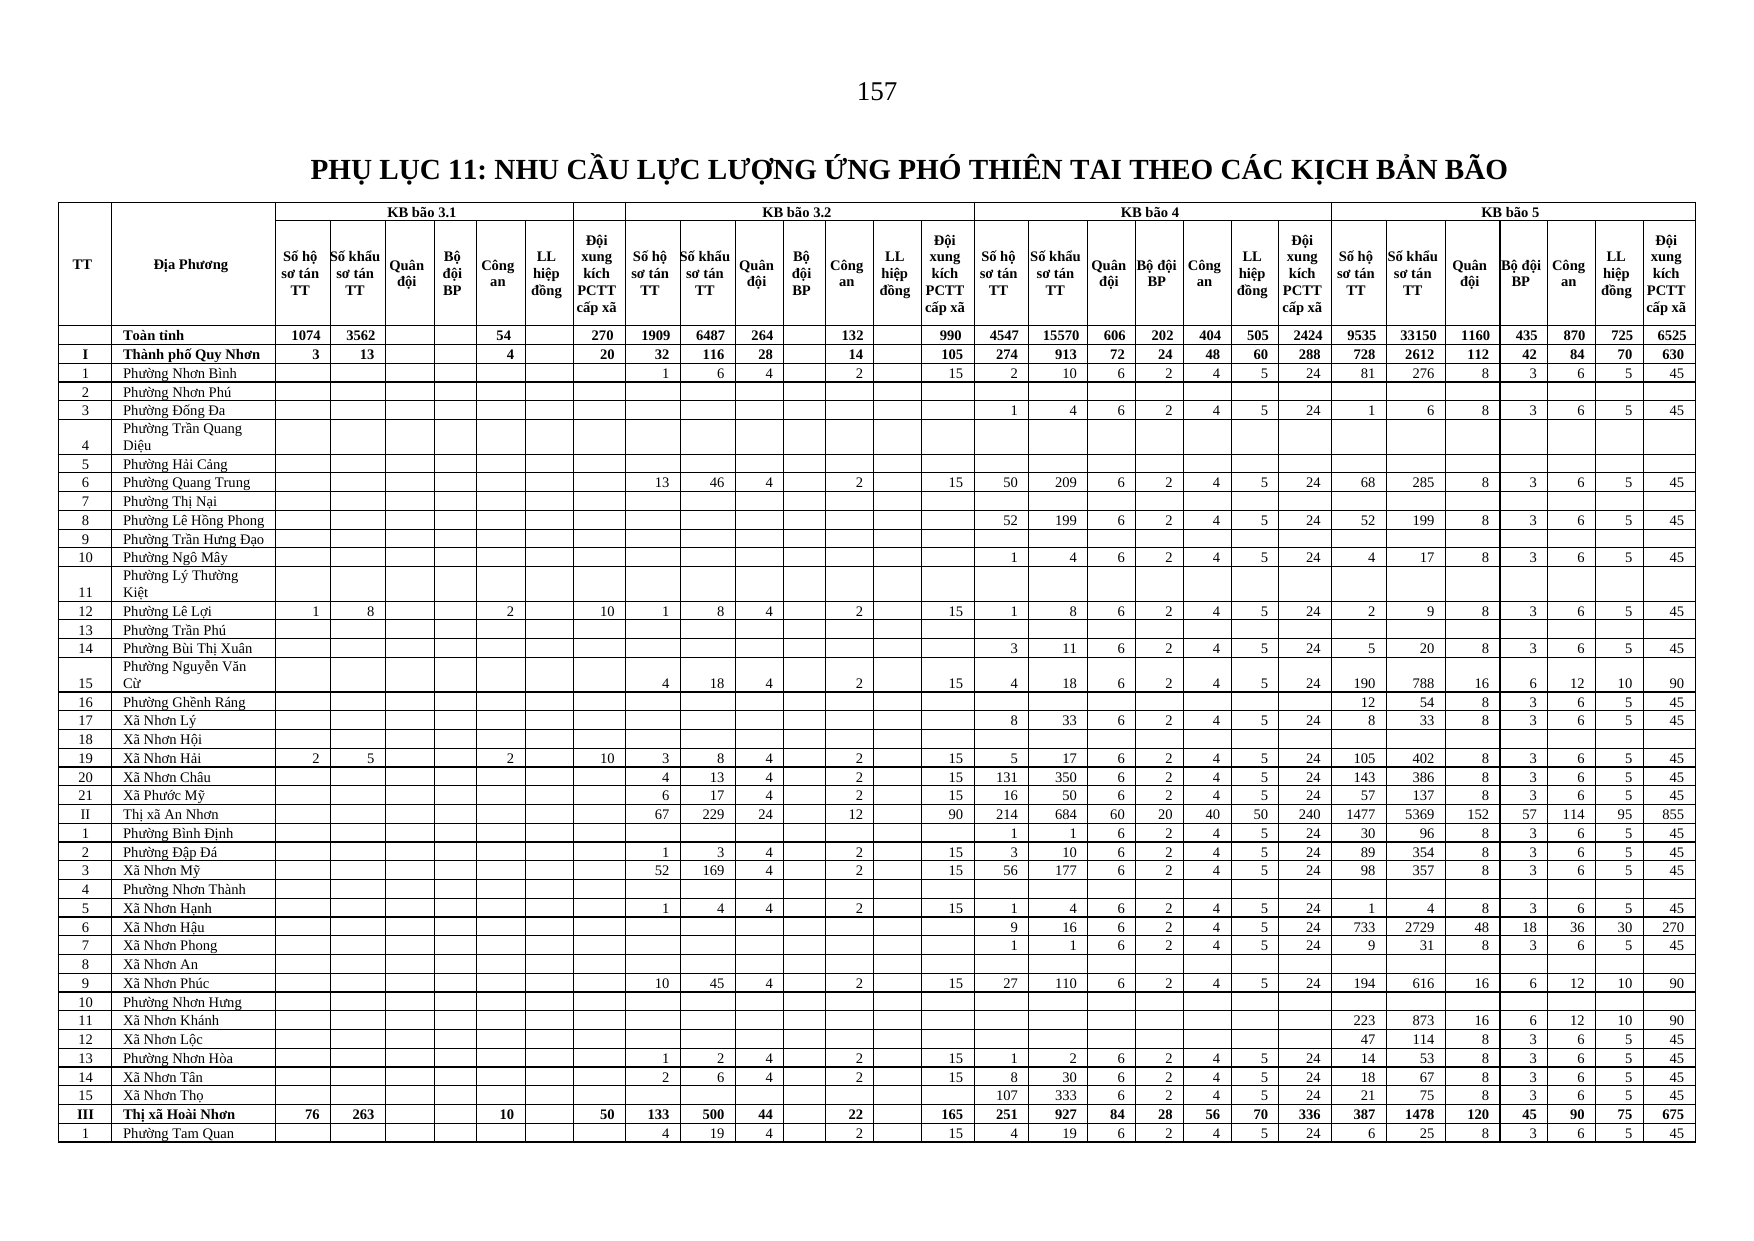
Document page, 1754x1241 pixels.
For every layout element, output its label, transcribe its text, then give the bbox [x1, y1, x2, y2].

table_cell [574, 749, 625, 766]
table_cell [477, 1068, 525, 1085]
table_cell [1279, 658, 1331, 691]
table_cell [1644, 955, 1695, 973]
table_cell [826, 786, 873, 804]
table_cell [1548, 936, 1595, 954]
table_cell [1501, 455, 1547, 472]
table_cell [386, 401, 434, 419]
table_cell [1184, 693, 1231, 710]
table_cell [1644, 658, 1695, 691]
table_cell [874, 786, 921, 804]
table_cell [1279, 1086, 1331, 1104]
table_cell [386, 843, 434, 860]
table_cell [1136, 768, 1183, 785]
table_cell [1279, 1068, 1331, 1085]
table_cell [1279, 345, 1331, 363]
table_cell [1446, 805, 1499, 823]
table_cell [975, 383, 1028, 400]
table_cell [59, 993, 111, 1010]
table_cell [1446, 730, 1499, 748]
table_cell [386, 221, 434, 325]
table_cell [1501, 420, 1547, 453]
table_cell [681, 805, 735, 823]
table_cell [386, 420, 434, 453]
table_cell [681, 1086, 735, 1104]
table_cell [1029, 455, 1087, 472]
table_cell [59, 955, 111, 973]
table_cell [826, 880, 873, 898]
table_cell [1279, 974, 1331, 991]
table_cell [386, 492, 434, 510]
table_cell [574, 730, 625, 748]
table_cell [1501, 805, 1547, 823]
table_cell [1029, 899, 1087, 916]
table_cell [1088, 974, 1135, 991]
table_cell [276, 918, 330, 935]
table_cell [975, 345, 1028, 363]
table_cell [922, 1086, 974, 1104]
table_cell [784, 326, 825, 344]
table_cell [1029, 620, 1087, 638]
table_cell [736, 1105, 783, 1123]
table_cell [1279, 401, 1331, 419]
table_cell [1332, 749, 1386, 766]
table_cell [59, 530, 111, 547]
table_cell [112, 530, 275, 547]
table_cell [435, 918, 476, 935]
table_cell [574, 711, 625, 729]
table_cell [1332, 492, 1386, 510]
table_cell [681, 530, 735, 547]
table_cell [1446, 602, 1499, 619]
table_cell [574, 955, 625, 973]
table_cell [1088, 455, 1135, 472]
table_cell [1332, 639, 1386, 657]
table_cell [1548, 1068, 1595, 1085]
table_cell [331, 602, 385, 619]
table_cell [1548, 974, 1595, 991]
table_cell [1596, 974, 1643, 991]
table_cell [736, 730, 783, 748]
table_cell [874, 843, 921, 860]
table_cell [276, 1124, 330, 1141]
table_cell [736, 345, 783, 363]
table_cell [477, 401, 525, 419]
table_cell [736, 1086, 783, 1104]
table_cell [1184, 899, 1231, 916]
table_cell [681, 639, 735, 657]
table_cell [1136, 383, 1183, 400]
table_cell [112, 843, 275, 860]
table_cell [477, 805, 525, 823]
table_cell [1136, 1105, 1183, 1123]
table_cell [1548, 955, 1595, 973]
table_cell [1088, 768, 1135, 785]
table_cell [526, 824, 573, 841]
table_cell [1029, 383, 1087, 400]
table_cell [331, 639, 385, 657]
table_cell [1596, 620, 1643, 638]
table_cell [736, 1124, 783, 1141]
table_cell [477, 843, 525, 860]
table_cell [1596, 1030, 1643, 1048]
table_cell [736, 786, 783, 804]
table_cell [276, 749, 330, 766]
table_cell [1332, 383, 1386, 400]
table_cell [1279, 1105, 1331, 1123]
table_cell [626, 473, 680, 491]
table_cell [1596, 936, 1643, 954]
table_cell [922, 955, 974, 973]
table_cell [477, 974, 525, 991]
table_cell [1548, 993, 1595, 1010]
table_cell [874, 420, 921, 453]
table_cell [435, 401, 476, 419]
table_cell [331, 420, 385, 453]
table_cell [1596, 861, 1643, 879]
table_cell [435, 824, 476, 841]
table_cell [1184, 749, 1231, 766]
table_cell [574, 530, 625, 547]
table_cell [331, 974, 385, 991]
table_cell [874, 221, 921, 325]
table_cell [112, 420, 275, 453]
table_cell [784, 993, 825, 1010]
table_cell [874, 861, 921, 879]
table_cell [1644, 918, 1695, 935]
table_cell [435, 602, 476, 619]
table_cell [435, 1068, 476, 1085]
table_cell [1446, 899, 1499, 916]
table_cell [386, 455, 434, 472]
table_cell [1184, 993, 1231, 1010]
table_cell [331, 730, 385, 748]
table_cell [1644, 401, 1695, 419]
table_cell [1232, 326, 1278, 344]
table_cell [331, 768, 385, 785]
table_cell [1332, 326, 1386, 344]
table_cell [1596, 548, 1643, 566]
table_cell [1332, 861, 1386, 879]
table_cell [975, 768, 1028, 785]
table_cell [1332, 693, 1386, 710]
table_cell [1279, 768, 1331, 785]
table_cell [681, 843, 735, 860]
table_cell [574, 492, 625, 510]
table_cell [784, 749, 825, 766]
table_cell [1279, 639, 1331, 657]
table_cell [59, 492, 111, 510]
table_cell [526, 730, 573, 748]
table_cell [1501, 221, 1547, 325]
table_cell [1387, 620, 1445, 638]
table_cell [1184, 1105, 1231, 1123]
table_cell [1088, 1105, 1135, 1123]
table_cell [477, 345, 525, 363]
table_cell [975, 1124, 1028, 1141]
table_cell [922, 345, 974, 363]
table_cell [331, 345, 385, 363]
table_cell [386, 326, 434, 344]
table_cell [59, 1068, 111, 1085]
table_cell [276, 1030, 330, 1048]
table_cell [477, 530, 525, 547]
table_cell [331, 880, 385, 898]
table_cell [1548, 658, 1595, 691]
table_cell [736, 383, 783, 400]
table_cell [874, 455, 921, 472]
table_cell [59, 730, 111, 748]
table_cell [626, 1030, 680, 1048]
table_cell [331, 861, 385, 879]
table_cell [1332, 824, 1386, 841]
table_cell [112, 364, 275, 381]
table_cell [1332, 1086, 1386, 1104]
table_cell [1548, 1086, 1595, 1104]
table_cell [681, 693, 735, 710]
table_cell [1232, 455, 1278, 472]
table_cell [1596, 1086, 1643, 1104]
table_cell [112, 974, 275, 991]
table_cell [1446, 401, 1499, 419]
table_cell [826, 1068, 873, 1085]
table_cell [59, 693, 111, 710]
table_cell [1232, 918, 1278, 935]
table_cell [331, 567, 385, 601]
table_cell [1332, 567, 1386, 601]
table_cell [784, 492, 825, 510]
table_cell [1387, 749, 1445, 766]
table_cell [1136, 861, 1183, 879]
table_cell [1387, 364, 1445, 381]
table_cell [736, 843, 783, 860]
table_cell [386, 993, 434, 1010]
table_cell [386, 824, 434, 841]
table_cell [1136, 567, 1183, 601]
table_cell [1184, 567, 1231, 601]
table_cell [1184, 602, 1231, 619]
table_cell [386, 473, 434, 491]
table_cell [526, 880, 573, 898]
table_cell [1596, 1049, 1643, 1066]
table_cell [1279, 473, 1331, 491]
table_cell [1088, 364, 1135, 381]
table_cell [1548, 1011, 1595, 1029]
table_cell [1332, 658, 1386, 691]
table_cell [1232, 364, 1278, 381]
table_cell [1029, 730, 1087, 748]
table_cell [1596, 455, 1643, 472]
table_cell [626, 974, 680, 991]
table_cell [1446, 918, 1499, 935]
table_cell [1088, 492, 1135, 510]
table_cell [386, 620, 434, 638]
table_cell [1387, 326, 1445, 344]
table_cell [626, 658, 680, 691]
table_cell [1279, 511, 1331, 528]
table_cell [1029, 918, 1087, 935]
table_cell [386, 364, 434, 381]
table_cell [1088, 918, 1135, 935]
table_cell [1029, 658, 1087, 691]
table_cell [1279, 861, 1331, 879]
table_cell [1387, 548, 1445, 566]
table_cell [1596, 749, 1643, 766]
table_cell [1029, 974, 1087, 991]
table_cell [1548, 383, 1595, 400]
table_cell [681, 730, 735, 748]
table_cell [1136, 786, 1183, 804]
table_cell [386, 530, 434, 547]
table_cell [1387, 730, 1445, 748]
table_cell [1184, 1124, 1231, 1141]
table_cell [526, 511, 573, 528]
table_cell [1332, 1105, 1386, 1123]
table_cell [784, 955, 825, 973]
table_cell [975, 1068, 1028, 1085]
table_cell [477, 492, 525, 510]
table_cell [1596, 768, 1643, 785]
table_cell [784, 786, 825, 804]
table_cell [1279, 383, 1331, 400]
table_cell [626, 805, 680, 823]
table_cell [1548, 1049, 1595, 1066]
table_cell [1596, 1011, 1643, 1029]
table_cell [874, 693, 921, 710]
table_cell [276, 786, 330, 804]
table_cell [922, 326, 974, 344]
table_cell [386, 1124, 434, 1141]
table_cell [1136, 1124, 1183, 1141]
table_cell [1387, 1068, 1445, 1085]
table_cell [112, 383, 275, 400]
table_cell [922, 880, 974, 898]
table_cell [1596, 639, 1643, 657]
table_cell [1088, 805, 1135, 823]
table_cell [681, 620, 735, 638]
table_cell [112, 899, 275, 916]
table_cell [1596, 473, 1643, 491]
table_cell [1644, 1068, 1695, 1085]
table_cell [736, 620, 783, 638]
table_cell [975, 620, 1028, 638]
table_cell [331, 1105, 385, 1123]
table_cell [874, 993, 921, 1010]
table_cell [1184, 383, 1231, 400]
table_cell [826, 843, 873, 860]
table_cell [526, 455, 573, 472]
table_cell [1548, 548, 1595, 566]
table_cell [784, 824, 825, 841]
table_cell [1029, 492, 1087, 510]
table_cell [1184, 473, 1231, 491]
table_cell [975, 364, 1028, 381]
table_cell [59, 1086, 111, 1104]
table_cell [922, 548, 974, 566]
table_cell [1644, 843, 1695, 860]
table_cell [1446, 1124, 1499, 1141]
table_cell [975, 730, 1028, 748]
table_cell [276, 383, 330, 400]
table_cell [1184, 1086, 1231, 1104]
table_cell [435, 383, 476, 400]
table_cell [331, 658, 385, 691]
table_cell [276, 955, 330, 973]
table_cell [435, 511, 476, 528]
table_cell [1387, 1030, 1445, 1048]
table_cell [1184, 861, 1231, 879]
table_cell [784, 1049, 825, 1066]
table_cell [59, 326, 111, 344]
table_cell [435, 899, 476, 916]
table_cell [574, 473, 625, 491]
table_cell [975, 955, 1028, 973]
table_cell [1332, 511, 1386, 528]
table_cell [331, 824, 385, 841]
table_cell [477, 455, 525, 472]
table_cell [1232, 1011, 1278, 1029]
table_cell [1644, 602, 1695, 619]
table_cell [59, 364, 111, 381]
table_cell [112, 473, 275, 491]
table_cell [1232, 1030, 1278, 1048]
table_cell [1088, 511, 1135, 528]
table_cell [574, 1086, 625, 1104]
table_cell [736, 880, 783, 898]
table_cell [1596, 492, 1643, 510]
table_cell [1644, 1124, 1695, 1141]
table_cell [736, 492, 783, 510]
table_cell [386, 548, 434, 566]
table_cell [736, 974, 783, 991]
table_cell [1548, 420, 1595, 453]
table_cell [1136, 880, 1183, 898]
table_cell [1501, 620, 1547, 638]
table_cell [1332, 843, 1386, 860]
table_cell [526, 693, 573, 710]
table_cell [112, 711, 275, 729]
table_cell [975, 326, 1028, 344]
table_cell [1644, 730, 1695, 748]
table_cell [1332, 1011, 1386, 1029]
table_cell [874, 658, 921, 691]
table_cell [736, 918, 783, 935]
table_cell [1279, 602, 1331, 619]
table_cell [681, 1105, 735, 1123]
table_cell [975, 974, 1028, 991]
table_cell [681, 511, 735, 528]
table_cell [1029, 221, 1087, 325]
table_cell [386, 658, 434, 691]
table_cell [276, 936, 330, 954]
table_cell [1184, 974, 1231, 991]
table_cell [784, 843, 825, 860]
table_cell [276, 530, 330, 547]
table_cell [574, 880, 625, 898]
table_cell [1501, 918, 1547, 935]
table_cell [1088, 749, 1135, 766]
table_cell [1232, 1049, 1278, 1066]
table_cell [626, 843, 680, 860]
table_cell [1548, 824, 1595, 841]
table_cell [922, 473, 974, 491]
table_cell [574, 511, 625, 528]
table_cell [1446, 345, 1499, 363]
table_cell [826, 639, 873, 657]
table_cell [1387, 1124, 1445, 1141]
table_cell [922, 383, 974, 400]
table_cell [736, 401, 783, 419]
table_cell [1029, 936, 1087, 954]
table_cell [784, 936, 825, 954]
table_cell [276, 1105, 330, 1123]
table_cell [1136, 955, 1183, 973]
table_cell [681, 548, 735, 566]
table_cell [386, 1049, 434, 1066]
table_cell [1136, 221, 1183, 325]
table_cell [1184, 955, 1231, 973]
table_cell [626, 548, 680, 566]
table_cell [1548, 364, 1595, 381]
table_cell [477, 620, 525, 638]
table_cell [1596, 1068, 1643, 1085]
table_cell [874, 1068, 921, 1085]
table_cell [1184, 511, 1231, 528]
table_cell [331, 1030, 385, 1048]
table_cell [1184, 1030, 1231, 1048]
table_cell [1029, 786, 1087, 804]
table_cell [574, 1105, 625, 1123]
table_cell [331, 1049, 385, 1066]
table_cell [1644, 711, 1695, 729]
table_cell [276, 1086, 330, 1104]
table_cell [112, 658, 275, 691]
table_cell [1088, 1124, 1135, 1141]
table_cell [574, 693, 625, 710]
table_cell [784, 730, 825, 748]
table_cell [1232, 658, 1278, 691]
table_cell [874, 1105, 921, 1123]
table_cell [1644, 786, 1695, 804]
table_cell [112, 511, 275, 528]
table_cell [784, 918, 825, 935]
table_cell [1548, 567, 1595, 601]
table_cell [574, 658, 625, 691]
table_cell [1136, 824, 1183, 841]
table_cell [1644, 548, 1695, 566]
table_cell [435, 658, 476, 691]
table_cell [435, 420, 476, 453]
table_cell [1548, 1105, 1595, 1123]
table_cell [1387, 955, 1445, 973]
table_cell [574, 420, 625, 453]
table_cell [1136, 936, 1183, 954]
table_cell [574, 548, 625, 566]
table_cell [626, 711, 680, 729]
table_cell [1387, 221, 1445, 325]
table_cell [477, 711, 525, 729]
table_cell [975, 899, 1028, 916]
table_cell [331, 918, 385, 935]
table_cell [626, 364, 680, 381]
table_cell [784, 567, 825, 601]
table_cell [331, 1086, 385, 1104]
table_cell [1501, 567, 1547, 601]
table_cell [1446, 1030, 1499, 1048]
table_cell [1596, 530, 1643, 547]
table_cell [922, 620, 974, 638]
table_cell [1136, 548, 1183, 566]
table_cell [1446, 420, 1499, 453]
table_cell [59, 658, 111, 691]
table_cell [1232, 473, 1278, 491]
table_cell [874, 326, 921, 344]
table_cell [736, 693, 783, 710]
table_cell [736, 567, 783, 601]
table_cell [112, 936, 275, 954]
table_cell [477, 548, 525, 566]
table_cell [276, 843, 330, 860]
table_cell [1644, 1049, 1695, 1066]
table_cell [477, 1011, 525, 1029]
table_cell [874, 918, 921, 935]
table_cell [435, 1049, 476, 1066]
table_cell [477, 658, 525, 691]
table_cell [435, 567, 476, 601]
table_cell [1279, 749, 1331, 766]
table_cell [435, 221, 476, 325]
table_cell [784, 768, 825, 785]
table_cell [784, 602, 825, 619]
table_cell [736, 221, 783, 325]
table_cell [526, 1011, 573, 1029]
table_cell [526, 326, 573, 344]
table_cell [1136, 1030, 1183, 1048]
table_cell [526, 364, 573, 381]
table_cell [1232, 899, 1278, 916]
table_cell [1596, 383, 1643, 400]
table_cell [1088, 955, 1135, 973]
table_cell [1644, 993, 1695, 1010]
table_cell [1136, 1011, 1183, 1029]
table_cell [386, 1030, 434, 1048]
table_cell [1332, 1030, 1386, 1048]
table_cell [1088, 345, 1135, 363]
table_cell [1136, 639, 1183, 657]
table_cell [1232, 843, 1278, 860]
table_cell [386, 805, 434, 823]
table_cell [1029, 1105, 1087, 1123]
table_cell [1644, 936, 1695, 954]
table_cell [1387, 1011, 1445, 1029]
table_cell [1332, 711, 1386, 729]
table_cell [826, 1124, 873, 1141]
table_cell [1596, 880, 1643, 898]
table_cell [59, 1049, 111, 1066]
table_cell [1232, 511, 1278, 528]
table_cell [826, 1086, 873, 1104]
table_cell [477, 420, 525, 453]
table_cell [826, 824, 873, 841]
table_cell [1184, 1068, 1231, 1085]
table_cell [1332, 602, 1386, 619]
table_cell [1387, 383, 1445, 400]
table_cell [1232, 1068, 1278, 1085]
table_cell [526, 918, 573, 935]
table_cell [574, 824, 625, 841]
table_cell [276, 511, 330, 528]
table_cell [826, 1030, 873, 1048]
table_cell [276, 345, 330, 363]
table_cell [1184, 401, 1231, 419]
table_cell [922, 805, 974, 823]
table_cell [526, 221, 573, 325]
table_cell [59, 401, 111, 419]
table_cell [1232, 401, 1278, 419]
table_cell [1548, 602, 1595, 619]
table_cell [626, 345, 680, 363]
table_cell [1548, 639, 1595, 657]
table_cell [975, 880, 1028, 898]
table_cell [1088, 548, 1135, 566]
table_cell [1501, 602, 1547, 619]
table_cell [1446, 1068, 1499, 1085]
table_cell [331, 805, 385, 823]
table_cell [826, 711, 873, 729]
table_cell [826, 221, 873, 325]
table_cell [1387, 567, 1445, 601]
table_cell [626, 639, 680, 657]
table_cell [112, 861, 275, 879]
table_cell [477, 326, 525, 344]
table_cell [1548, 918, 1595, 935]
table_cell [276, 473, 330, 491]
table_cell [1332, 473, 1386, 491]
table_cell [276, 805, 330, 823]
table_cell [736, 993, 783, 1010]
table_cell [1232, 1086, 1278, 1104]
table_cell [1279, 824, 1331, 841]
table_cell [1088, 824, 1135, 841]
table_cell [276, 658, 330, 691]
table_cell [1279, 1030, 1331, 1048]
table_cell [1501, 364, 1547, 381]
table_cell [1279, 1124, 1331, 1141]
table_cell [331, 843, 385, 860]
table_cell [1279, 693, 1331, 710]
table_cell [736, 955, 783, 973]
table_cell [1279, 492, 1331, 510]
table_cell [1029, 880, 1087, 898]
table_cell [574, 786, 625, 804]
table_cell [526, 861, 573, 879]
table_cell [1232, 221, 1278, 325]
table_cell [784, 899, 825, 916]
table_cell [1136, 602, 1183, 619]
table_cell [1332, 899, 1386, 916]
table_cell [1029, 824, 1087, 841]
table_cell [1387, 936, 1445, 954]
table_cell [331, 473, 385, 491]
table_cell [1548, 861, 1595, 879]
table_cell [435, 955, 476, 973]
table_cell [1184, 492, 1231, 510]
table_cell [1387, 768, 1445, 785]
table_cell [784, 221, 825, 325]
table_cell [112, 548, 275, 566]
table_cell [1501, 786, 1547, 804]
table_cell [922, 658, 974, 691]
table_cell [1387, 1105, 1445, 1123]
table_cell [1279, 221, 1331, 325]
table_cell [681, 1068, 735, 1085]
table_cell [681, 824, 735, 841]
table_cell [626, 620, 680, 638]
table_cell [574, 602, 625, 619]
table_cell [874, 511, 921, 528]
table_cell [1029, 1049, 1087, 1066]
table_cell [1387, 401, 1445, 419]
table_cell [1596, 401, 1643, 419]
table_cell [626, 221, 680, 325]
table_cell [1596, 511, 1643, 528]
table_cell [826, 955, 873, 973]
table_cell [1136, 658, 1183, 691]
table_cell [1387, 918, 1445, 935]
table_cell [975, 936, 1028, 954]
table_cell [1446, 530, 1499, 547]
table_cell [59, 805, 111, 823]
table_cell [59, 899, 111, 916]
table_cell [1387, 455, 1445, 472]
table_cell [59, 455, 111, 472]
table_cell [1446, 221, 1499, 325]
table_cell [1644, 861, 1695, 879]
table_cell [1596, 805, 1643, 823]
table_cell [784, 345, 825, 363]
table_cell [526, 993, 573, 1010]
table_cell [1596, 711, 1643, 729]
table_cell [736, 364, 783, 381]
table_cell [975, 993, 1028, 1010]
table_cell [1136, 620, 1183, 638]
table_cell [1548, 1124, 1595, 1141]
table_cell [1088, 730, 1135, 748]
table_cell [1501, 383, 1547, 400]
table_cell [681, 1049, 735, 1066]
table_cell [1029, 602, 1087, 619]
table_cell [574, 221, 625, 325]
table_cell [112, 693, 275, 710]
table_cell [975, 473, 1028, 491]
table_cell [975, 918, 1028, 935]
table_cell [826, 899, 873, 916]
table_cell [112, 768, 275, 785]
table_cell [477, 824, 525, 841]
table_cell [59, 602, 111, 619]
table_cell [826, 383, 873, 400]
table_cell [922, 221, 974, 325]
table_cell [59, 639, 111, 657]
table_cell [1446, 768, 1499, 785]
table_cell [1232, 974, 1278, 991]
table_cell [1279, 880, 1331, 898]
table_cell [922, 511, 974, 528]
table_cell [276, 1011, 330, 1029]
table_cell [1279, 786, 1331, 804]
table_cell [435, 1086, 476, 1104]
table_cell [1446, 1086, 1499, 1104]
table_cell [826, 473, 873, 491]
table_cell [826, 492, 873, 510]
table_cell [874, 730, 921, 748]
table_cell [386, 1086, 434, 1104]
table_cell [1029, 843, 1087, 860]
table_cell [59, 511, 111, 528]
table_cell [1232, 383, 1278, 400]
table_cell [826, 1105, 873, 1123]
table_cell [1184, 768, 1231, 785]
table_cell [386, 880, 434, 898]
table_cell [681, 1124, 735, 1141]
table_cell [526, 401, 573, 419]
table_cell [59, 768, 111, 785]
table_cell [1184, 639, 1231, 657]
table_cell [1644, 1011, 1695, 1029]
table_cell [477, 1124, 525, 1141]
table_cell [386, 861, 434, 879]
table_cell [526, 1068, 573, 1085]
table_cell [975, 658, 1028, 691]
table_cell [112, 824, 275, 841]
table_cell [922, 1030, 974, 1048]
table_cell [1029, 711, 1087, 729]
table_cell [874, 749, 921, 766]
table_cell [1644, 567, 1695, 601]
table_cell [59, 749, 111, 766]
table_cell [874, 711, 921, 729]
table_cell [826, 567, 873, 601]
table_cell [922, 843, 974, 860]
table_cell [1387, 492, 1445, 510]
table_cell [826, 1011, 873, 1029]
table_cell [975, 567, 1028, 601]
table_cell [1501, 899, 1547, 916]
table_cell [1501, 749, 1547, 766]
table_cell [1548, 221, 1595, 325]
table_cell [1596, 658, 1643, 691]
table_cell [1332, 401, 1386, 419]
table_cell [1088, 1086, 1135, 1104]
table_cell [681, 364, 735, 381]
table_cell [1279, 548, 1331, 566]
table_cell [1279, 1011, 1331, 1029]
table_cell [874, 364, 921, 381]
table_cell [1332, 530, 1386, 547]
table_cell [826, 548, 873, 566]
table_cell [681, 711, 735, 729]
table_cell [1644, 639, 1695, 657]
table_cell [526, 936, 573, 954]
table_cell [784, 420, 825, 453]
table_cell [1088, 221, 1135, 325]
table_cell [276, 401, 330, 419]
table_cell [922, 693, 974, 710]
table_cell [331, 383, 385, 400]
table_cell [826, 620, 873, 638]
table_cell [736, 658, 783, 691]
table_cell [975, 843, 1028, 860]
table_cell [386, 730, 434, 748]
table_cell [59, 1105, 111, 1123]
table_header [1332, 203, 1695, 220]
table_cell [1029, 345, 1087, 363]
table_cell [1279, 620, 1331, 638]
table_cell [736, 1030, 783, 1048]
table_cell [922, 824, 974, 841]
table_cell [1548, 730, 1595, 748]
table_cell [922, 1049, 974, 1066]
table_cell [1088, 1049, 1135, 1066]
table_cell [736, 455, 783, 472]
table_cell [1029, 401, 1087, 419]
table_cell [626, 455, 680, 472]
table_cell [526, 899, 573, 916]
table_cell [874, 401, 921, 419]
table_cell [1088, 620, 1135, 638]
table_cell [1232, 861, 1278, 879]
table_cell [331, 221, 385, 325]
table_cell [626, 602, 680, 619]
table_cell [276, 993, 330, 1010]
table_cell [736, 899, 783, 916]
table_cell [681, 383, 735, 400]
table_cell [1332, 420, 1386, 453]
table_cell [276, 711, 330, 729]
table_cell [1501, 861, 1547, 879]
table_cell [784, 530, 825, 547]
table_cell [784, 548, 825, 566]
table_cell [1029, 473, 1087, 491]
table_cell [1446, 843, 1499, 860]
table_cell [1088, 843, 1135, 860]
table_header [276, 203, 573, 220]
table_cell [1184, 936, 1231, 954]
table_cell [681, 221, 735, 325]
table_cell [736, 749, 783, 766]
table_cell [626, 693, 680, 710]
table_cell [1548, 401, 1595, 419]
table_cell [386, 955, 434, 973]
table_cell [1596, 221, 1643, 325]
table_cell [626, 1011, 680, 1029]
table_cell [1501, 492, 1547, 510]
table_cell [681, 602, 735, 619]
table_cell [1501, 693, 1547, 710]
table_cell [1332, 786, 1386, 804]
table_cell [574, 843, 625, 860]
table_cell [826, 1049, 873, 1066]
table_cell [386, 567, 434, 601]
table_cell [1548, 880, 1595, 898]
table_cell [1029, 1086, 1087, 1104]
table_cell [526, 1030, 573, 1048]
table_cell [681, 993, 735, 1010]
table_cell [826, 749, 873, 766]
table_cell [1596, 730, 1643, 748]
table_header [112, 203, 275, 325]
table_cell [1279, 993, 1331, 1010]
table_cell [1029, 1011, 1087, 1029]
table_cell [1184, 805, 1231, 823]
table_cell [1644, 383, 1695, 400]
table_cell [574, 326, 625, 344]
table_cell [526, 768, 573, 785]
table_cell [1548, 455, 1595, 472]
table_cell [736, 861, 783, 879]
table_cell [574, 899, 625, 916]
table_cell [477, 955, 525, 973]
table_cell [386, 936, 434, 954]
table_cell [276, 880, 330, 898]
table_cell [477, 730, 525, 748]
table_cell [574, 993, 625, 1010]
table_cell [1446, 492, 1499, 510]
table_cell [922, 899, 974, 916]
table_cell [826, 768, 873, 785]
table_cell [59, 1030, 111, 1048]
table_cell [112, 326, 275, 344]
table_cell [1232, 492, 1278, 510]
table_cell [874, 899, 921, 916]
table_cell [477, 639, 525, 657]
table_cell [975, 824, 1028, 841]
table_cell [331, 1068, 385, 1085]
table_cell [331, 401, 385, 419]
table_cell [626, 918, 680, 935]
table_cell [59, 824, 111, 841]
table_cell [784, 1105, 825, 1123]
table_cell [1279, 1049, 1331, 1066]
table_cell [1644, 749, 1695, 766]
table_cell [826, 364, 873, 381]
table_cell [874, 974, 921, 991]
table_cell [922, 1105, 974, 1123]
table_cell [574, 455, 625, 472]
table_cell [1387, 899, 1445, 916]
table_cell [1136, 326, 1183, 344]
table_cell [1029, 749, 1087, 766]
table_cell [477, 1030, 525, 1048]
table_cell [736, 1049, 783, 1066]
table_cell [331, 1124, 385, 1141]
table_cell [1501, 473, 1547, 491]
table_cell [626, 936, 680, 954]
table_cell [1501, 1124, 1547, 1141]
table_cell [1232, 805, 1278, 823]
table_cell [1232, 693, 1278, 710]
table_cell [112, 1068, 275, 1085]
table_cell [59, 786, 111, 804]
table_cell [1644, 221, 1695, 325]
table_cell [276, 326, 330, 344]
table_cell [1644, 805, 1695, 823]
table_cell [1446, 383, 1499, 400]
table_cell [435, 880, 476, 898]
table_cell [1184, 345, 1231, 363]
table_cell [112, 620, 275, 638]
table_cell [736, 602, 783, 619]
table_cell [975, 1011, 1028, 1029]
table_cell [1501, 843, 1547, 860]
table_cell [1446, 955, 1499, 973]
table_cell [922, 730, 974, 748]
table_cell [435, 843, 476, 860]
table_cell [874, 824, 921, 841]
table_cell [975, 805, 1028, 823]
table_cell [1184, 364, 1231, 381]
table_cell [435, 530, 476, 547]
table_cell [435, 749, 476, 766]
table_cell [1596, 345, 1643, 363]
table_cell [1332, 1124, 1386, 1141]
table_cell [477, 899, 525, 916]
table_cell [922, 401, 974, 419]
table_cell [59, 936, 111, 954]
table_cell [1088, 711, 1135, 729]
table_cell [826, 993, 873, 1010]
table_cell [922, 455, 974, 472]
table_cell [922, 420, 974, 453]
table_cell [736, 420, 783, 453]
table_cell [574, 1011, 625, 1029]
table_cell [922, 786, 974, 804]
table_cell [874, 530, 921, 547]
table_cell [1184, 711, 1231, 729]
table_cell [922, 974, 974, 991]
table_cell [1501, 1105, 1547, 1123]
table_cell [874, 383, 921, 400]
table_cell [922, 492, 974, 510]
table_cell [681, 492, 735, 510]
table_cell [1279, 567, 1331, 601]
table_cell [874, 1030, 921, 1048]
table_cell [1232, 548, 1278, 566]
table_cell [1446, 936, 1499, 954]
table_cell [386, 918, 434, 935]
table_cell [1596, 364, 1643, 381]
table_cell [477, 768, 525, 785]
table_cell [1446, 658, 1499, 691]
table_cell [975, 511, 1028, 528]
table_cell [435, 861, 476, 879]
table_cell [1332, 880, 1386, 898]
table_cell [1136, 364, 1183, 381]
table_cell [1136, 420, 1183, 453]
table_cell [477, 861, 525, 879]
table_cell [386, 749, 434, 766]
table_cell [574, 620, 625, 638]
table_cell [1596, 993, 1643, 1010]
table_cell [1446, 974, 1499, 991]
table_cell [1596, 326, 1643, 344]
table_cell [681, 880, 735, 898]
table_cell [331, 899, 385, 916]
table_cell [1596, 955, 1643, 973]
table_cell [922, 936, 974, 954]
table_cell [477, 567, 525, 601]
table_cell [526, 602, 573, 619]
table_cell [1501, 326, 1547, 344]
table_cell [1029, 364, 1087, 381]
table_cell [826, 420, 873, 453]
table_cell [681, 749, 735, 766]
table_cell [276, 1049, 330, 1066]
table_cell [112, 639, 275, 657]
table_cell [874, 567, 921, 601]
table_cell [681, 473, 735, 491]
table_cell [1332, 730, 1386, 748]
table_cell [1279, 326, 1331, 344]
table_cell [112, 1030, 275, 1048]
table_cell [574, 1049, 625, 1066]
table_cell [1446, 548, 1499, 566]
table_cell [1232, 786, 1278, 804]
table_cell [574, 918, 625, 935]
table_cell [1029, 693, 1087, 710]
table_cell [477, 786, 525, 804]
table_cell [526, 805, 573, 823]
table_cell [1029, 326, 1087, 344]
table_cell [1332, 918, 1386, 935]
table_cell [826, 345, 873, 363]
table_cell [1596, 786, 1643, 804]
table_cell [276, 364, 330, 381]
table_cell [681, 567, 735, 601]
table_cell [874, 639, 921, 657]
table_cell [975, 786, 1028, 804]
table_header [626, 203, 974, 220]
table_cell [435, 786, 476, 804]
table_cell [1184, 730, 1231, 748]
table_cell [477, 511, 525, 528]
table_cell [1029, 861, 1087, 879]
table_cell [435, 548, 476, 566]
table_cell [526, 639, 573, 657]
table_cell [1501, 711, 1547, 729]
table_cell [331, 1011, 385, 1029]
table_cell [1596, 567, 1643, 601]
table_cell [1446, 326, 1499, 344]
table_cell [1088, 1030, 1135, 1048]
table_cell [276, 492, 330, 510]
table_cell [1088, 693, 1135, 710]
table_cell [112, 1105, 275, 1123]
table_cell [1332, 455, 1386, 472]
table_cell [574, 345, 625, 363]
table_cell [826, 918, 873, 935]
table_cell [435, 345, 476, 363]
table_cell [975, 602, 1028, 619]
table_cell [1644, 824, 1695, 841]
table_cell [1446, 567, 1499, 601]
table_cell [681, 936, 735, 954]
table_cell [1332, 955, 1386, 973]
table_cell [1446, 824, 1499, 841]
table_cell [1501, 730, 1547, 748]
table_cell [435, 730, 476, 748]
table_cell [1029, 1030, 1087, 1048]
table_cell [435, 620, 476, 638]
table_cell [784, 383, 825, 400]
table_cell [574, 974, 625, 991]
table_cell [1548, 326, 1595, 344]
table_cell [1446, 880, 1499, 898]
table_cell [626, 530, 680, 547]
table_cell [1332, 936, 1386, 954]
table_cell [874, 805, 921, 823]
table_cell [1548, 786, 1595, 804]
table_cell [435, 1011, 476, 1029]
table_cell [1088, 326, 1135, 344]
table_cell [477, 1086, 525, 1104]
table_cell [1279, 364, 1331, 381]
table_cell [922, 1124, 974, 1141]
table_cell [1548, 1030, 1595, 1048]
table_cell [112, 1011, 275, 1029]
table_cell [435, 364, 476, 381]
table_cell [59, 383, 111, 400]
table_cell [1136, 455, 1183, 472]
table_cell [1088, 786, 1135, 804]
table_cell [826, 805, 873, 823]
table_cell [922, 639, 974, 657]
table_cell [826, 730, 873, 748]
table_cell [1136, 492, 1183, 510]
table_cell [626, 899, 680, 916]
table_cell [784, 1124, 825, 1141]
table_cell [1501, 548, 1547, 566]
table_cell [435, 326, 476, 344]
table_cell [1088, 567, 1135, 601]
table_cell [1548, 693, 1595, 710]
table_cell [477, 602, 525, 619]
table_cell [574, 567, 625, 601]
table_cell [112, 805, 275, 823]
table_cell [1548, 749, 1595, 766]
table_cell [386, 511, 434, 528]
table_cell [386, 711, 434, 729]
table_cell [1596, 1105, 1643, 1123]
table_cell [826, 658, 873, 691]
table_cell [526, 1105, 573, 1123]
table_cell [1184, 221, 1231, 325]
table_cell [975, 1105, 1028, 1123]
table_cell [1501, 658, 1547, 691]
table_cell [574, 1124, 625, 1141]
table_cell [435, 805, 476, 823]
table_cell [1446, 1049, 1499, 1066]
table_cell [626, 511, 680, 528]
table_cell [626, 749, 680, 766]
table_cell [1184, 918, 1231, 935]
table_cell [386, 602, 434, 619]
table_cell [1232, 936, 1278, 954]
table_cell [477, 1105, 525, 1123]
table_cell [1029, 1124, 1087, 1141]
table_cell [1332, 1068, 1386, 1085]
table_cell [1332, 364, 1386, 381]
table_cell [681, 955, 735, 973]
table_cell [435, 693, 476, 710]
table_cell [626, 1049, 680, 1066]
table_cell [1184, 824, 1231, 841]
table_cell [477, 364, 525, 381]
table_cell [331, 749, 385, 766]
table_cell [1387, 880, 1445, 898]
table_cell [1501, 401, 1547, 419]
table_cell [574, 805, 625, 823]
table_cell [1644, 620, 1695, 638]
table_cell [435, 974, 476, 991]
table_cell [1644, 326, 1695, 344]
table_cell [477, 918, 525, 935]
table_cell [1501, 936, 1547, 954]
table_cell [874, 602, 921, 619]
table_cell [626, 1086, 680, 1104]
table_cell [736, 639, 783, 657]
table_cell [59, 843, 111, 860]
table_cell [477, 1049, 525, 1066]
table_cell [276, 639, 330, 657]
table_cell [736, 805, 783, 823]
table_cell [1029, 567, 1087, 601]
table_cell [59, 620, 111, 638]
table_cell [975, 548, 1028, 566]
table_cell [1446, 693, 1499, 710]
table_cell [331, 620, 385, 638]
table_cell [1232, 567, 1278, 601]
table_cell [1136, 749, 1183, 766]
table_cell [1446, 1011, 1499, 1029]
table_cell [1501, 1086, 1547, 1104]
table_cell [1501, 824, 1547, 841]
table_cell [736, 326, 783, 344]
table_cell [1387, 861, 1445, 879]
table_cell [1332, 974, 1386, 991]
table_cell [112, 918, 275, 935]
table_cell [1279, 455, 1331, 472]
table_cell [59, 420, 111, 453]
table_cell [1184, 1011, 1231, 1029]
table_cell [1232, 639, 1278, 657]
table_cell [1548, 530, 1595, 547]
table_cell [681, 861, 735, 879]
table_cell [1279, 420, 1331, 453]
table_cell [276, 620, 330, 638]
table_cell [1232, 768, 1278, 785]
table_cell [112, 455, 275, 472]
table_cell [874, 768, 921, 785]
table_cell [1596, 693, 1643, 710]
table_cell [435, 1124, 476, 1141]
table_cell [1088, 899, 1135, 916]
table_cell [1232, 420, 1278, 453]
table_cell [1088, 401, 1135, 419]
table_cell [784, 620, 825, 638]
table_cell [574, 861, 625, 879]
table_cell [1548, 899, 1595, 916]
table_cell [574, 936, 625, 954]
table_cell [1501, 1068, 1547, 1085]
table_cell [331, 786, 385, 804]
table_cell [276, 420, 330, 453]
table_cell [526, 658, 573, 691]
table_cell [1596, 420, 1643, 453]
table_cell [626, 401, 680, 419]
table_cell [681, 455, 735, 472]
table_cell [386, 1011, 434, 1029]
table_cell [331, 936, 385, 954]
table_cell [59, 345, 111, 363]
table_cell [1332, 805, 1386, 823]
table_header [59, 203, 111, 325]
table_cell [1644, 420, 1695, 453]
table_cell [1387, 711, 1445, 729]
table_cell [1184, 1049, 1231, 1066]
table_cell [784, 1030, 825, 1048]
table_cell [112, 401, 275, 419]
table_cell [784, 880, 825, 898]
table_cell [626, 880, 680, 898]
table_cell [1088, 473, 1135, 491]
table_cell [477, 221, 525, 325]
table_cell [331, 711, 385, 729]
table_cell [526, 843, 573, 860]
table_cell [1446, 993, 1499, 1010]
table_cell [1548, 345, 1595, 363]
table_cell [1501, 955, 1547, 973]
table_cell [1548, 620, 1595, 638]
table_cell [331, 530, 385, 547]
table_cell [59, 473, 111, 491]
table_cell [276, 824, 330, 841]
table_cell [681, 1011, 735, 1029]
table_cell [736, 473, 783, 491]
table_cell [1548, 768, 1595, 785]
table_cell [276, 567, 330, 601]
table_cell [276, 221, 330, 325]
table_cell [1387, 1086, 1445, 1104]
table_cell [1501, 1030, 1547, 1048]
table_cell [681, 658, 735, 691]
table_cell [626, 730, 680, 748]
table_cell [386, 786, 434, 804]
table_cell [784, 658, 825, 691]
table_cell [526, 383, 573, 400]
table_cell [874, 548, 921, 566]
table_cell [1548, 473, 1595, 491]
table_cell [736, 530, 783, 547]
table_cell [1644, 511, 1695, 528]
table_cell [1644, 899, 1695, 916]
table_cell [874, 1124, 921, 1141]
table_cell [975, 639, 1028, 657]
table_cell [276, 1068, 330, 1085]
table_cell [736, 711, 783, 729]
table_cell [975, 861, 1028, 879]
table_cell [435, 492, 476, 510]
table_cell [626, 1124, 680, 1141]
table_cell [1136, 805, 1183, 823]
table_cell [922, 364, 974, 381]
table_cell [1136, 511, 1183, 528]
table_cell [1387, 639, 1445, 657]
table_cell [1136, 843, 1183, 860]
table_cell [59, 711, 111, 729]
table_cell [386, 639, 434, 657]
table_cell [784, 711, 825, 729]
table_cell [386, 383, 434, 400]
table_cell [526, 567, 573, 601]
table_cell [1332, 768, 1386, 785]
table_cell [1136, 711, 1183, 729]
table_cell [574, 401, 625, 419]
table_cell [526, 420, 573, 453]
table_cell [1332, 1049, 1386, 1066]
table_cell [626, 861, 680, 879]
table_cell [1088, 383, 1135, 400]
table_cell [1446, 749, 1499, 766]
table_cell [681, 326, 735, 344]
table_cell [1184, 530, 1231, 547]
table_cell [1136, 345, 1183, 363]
subtitle PHỤ LỤC 11: NHU CẦU LỰC LƯỢNG ỨNG PHÓ THIÊN TAI THEO CÁC KỊCH BẢN BÃO [94, 152, 1659, 186]
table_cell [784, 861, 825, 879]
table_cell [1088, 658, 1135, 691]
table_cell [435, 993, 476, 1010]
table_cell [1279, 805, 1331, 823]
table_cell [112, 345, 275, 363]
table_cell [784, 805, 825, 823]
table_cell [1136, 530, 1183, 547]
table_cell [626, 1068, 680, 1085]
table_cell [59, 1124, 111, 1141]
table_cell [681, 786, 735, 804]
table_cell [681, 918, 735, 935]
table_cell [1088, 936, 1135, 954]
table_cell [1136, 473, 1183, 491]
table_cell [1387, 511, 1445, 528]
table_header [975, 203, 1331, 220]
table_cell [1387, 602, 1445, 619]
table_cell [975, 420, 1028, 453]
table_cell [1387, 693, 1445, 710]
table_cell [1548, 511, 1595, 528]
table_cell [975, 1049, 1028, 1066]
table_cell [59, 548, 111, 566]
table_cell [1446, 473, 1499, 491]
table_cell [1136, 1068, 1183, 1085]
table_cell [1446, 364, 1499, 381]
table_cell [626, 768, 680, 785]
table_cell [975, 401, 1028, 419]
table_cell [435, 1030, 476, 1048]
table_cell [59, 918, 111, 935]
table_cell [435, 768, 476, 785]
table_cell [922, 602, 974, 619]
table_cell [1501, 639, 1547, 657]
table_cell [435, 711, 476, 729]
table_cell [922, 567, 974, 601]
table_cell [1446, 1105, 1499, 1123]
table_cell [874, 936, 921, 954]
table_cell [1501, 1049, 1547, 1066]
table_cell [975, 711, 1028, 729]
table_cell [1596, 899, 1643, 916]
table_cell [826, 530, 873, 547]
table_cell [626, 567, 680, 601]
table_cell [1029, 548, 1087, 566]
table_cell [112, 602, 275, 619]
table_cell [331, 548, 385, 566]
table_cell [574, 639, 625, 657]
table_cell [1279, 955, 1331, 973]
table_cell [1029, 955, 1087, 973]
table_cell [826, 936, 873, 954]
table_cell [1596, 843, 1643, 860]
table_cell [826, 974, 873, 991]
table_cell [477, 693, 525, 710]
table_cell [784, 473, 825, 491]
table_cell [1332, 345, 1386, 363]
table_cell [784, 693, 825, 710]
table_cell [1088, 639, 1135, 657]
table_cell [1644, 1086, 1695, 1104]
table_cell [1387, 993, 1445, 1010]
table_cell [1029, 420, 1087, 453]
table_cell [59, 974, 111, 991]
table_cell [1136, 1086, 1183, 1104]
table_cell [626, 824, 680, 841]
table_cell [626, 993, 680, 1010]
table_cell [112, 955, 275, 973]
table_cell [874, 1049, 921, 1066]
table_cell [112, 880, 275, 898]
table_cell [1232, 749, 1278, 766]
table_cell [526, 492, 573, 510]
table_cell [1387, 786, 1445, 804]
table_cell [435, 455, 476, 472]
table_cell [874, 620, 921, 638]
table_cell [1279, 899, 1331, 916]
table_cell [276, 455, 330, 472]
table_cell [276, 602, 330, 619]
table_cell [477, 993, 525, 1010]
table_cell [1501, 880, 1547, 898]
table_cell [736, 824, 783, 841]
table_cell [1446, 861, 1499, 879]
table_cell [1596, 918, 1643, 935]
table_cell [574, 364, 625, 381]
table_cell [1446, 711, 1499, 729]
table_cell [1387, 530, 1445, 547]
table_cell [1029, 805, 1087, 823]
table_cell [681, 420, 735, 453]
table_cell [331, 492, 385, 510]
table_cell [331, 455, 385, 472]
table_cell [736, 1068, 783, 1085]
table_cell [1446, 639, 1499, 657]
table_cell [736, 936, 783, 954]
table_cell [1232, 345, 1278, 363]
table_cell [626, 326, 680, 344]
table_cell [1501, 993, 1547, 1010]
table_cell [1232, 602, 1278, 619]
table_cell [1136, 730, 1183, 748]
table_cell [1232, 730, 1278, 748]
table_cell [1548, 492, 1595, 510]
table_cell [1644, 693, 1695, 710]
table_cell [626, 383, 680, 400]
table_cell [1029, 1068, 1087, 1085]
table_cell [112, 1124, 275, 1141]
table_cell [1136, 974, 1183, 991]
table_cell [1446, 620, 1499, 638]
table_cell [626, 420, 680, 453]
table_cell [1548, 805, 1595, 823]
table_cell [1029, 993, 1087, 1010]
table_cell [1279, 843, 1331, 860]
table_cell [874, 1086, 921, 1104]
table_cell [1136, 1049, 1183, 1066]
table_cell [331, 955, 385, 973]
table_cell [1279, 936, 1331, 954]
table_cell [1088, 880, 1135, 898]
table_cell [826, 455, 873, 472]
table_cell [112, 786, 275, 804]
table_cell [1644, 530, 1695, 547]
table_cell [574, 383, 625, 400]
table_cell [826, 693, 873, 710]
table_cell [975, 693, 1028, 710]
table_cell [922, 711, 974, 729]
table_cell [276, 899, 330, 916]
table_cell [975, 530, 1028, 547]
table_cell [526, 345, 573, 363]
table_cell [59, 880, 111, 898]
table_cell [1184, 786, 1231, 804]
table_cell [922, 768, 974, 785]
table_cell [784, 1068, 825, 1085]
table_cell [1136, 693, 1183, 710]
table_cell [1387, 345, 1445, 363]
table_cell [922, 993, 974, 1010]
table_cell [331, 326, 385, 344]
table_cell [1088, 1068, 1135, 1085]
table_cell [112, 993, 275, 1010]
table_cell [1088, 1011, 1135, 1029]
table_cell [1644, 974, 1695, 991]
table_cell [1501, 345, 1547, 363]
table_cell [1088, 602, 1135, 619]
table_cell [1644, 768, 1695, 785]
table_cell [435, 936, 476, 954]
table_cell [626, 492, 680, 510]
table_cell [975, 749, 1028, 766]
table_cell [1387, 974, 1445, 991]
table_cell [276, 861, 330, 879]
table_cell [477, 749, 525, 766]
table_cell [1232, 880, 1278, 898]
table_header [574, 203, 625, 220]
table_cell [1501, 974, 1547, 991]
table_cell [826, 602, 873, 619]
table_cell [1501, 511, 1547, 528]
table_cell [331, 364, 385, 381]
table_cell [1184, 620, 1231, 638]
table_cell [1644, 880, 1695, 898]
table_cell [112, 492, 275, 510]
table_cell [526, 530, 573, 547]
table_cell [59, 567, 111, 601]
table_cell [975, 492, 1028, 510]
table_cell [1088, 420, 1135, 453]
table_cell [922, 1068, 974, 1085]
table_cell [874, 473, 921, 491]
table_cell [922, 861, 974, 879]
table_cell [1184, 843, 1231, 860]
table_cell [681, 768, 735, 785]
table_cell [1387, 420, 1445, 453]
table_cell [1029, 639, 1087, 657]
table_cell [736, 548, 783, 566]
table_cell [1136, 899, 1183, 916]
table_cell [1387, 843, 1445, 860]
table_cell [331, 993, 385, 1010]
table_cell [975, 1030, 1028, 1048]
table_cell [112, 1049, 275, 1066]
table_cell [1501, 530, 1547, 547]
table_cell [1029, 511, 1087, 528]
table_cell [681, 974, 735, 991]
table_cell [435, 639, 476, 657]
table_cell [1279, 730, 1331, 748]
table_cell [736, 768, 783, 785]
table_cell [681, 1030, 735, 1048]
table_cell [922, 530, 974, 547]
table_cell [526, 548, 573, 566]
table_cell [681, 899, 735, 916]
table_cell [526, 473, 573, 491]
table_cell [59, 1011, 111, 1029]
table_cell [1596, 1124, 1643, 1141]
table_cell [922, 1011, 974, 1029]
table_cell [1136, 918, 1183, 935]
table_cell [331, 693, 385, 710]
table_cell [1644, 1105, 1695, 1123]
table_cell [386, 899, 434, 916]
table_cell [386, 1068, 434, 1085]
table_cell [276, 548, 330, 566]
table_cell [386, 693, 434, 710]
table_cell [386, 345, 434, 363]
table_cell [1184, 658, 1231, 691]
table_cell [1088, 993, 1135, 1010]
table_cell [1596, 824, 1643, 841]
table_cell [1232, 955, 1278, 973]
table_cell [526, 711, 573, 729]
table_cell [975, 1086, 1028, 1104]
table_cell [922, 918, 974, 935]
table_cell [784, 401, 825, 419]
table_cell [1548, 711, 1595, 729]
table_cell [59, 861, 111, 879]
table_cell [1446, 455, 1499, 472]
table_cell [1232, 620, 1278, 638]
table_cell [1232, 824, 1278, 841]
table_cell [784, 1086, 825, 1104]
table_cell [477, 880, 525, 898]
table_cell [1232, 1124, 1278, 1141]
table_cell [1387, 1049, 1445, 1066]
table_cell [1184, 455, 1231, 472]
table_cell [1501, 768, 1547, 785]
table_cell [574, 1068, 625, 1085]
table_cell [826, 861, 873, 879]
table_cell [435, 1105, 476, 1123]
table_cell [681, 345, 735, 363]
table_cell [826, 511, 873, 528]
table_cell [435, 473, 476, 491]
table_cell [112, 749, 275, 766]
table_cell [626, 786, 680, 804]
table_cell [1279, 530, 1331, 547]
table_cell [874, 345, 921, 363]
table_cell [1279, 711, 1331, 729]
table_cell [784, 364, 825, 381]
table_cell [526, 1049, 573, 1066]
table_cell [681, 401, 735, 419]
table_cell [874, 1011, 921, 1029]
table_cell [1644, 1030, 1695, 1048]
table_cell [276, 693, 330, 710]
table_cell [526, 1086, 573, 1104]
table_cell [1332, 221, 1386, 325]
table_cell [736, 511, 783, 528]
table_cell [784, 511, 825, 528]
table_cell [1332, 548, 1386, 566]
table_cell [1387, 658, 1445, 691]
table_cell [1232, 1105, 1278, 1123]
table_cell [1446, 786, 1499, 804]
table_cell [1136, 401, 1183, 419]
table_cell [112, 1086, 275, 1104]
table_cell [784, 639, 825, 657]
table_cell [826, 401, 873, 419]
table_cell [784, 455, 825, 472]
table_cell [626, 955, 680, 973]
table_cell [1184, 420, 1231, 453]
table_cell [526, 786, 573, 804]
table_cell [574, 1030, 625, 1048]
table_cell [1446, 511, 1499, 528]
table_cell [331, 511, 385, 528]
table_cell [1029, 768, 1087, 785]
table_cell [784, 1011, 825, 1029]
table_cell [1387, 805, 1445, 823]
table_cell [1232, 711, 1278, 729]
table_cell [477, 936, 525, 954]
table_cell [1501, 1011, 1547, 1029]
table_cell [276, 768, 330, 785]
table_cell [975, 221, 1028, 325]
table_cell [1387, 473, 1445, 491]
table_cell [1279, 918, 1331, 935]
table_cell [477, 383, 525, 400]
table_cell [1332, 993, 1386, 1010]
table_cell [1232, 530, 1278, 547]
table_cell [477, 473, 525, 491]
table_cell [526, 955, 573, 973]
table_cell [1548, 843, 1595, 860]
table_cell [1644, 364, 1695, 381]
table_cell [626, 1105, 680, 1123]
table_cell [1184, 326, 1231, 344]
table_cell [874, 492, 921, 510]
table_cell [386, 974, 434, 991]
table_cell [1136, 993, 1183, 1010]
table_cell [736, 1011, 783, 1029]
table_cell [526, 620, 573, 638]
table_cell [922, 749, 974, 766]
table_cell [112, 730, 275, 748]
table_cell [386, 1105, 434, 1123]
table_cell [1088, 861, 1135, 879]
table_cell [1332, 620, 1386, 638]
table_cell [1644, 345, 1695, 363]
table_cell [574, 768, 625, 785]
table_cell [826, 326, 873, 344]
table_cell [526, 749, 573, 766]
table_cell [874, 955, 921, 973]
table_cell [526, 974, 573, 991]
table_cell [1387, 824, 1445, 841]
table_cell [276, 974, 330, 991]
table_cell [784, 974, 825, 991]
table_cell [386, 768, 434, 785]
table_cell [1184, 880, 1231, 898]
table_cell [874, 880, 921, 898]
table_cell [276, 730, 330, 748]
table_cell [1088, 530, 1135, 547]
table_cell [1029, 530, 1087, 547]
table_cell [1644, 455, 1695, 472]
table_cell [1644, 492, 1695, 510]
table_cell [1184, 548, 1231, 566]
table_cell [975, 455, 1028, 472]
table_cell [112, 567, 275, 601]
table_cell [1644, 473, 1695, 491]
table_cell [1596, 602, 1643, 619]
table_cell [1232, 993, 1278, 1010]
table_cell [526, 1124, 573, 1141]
